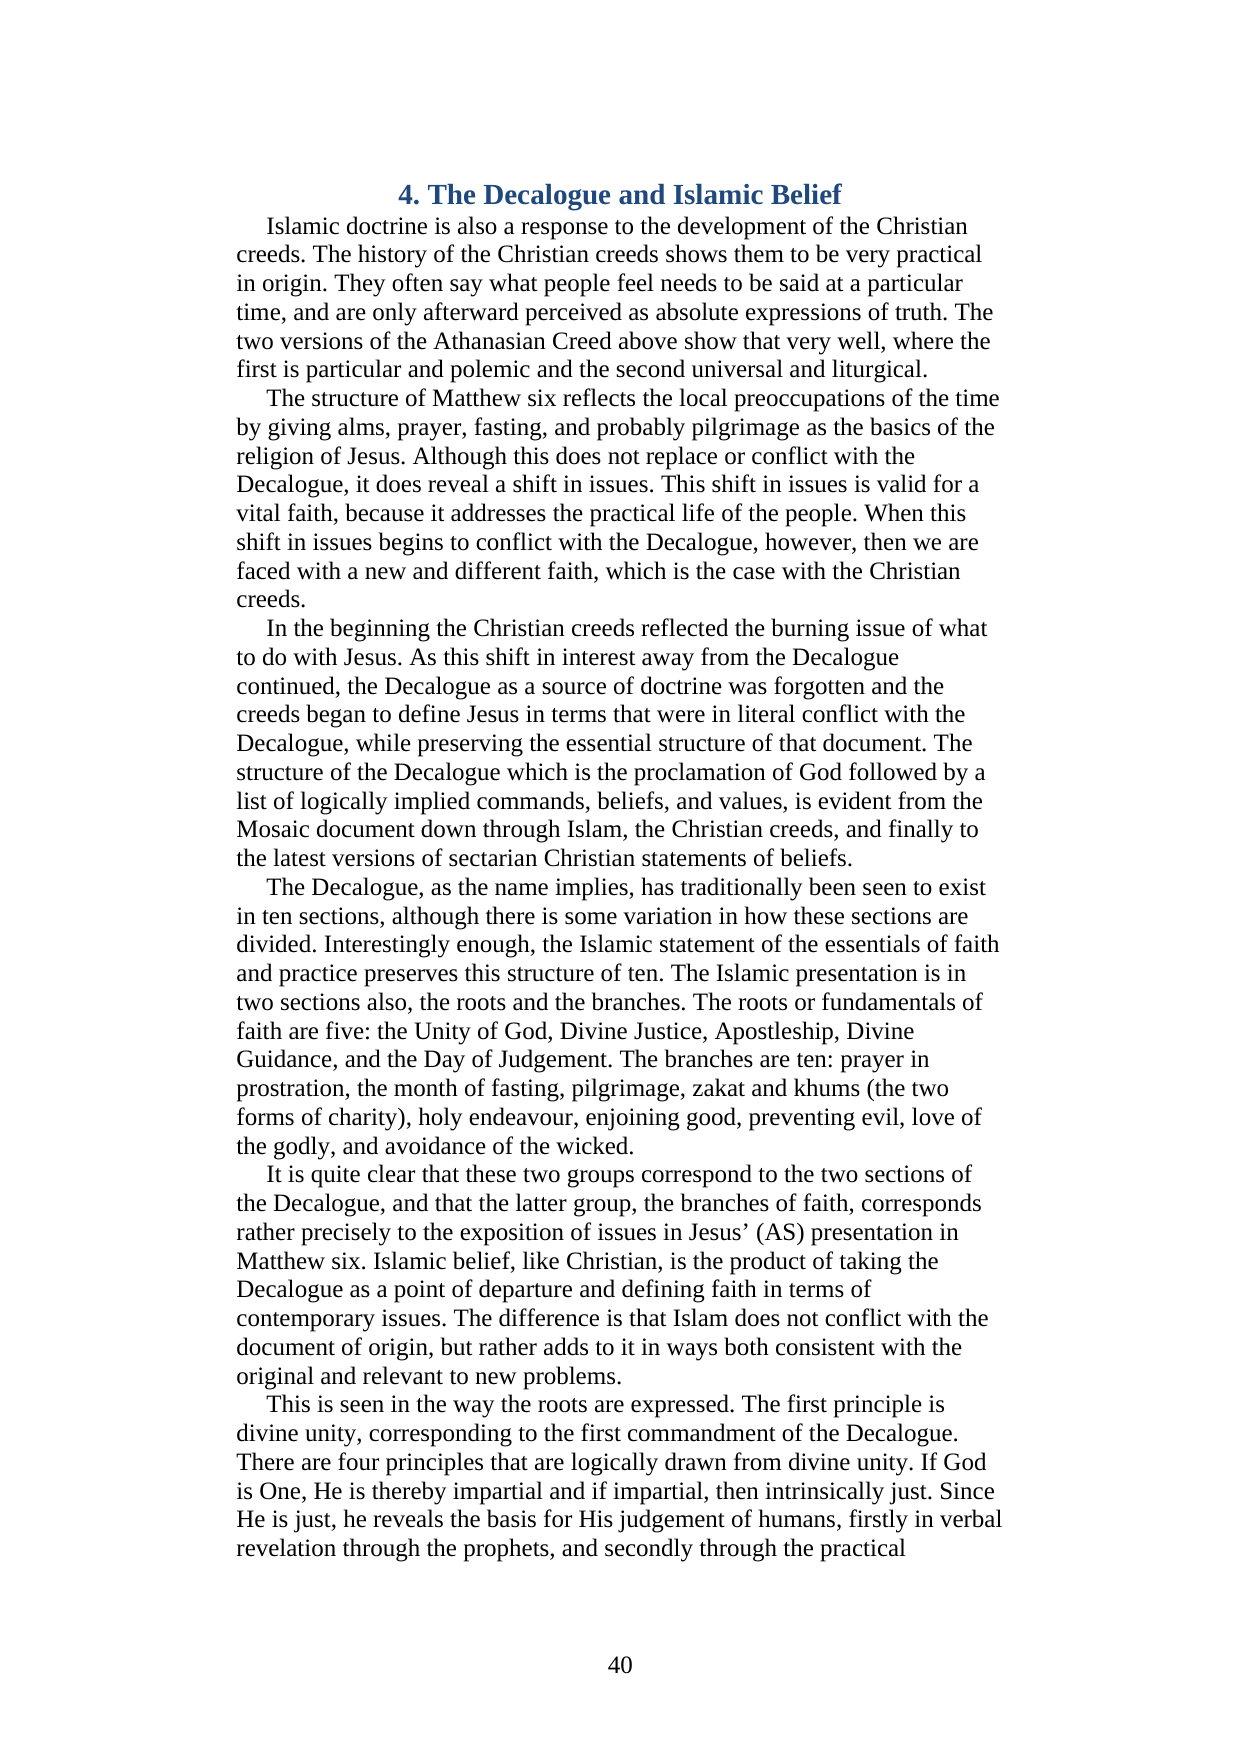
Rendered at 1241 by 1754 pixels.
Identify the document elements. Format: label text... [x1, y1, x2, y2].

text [236, 1389, 1004, 1562]
subtitle 4. The Decalogue and Islamic Belief [236, 177, 1004, 211]
text The Decalogue, as the name implies, has traditionally been seen to exist in ten sections, although there is some variation in how these sections are divided. Interestingly enough, the Islamic statement of the essentials of faith and practice preserves this structure of ten. The Islamic presentation is in two sections also, the roots and the branches. The roots or fundamentals of faith are five: the Unity of God, Divine Justice, Apostleship, Divine Guidance, and the Day of Judgement. The branches are ten: prayer in prostration, the month of fasting, pilgrimage, zakat and khums (the two forms of charity), holy endeavour, enjoining good, preventing evil, love of the godly, and avoidance of the wicked. [236, 872, 1004, 1159]
text It is quite clear that these two groups correspond to the two sections of the Decalogue, and that the latter group, the branches of faith, corresponds rather precisely to the exposition of issues in Jesus’ (AS) presentation in Matthew six. Islamic belief, like Christian, is the product of taking the Decalogue as a point of departure and defining faith in terms of contemporary issues. The difference is that Islam does not conflict with the document of origin, but rather adds to it in ways both consistent with the original and relevant to new problems. [236, 1159, 1004, 1389]
text The structure of Matthew six reflects the local preoccupations of the time by giving alms, prayer, fasting, and probably pilgrimage as the basics of the religion of Jesus. Although this does not replace or conflict with the Decalogue, it does reveal a shift in issues. This shift in issues is valid for a vital faith, because it addresses the practical life of the people. When this shift in issues begins to conflict with the Decalogue, however, then we are faced with a new and different faith, which is the case with the Christian creeds. [236, 383, 1004, 613]
text In the beginning the Christian creeds reflected the burning issue of what to do with Jesus. As this shift in interest away from the Decalogue continued, the Decalogue as a source of doctrine was forgotten and the creeds began to define Jesus in terms that were in literal conflict with the Decalogue, while preserving the essential structure of that document. The structure of the Decalogue which is the proclamation of God followed by a list of logically implied commands, beliefs, and values, is evident from the Mosaic document down through Islam, the Christian creeds, and finally to the latest versions of sectarian Christian statements of beliefs. [236, 613, 1004, 872]
text Islamic doctrine is also a response to the development of the Christian creeds. The history of the Christian creeds shows them to be very practical in origin. They often say what people feel needs to be said at a particular time, and are only afterward perceived as absolute expressions of truth. The two versions of the Athanasian Creed above show that very well, where the first is particular and polemic and the second universal and liturgical. [236, 211, 1004, 383]
